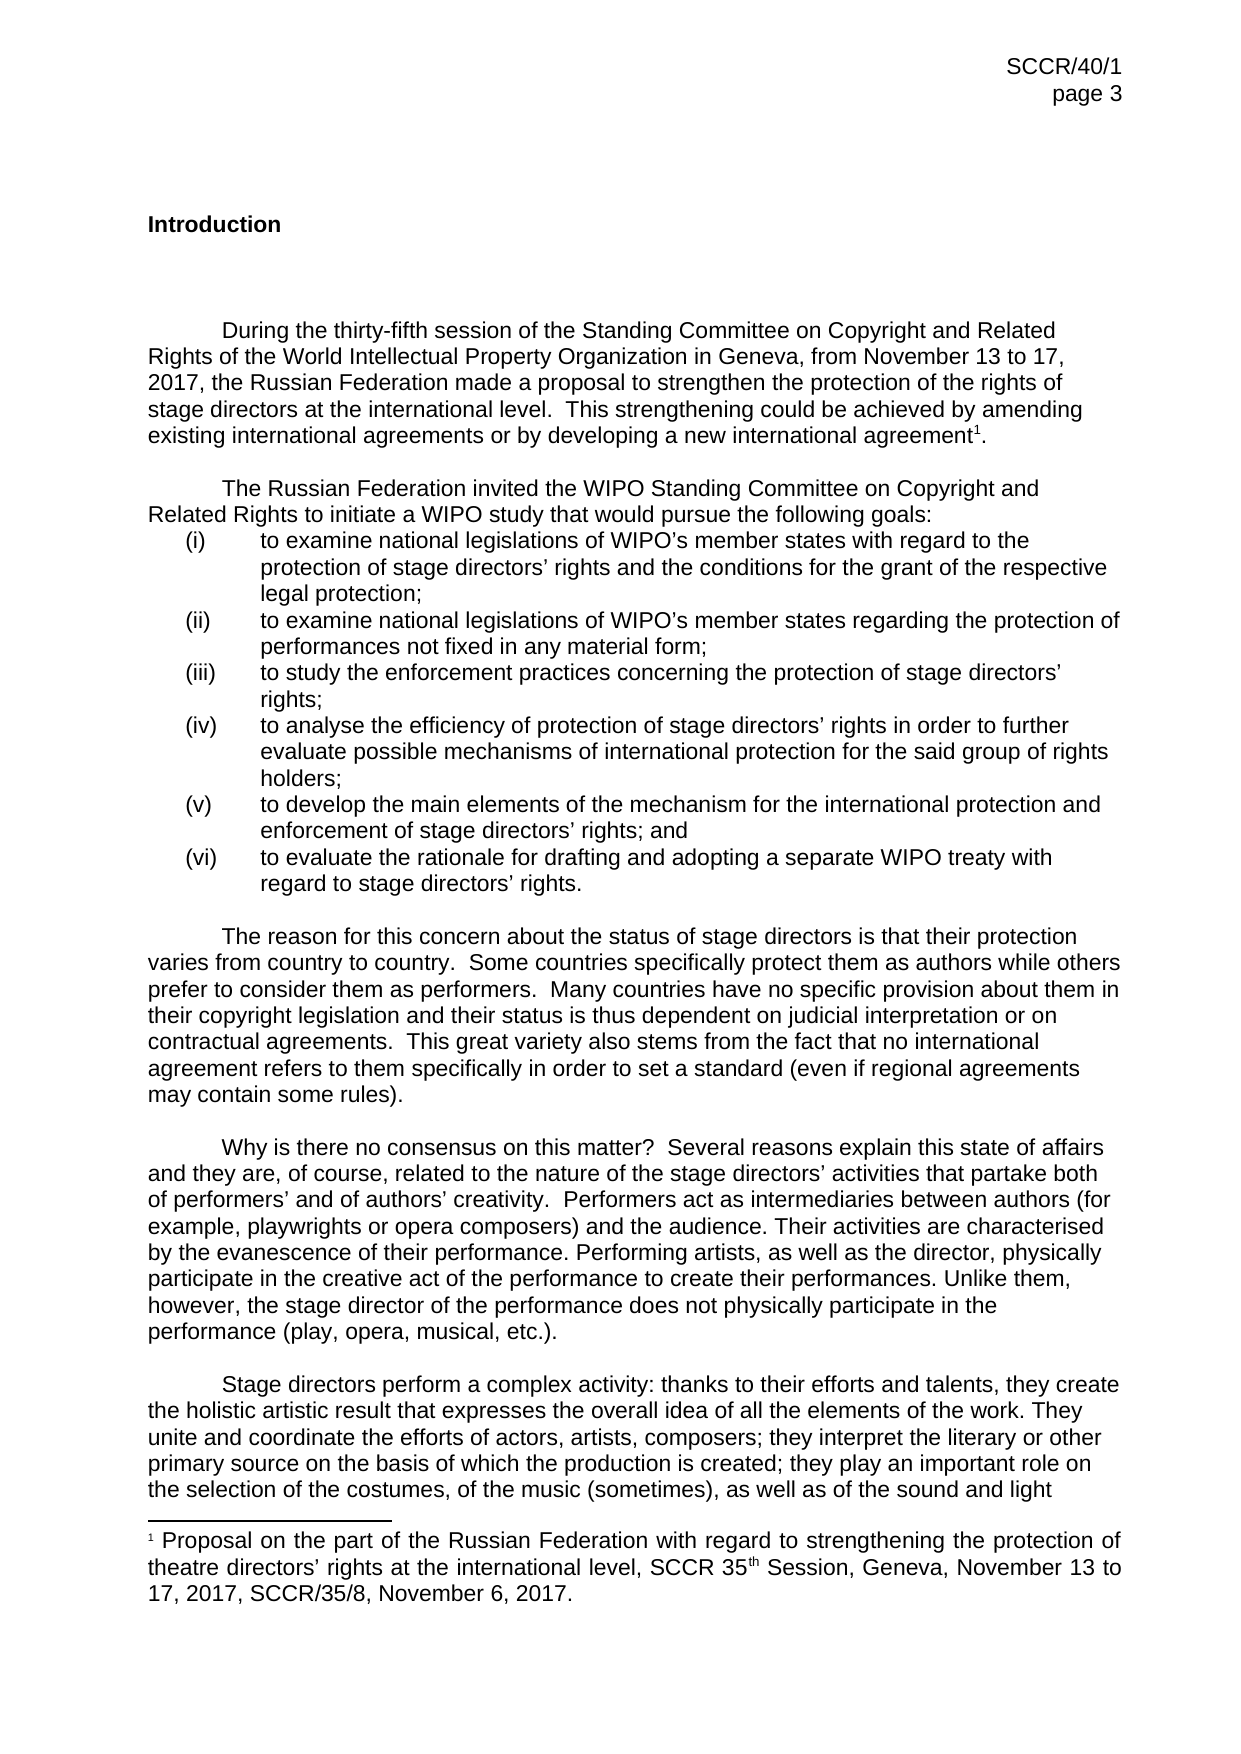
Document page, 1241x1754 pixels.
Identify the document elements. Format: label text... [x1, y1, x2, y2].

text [148, 1371, 1122, 1503]
list to examine national legislations of WIPO’s member states regarding the protection of performances not fixed in any material form; [185, 607, 1122, 659]
text During the thirty-fifth session of the Standing Committee on Copyright and Related Rights of the World Intellectual Property Organization in Geneva, from November 13 to 17, 2017, the Russian Federation made a proposal to strengthen the protection of the rights of stage directors at the international level. This strengthening could be achieved by amending existing international agreements or by developing a new international agreement. [148, 317, 1122, 448]
text The Russian Federation invited the WIPO Standing Committee on Copyright and Related Rights to initiate a WIPO study that would pursue the following goals: [148, 475, 1122, 527]
list to examine national legislations of WIPO’s member states with regard to the protection of stage directors’ rights and the conditions for the grant of the respective legal protection; [185, 527, 1122, 607]
list to evaluate the rationale for drafting and adopting a separate WIPO treaty with regard to stage directors’ rights. [185, 844, 1122, 896]
list to study the enforcement practices concerning the protection of stage directors’ rights; [185, 659, 1122, 712]
list to develop the main elements of the mechanism for the international protection and enforcement of stage directors’ rights; and [185, 791, 1122, 844]
text Introduction [148, 211, 1122, 238]
text The reason for this concern about the status of stage directors is that their protection varies from country to country. Some countries specifically protect them as authors while others prefer to consider them as performers. Many countries have no specific provision about them in their copyright legislation and their status is thus dependent on judicial interpretation or on contractual agreements. This great variety also stems from the fact that no international agreement refers to them specifically in order to set a standard (even if regional agreements may contain some rules). [148, 923, 1122, 1107]
text Why is there no consensus on this matter? Several reasons explain this state of affairs and they are, of course, related to the nature of the stage directors’ activities that partake both of performers’ and of authors’ creativity. Performers act as intermediaries between authors (for example, playwrights or opera composers) and the audience. Their activities are characterised by the evanescence of their performance. Performing artists, as well as the director, physically participate in the creative act of the performance to create their performances. Unlike them, however, the stage director of the performance does not physically participate in the performance (play, opera, musical, etc.). [148, 1134, 1122, 1344]
list to analyse the efficiency of protection of stage directors’ rights in order to further evaluate possible mechanisms of international protection for the said group of rights holders; [185, 712, 1122, 791]
